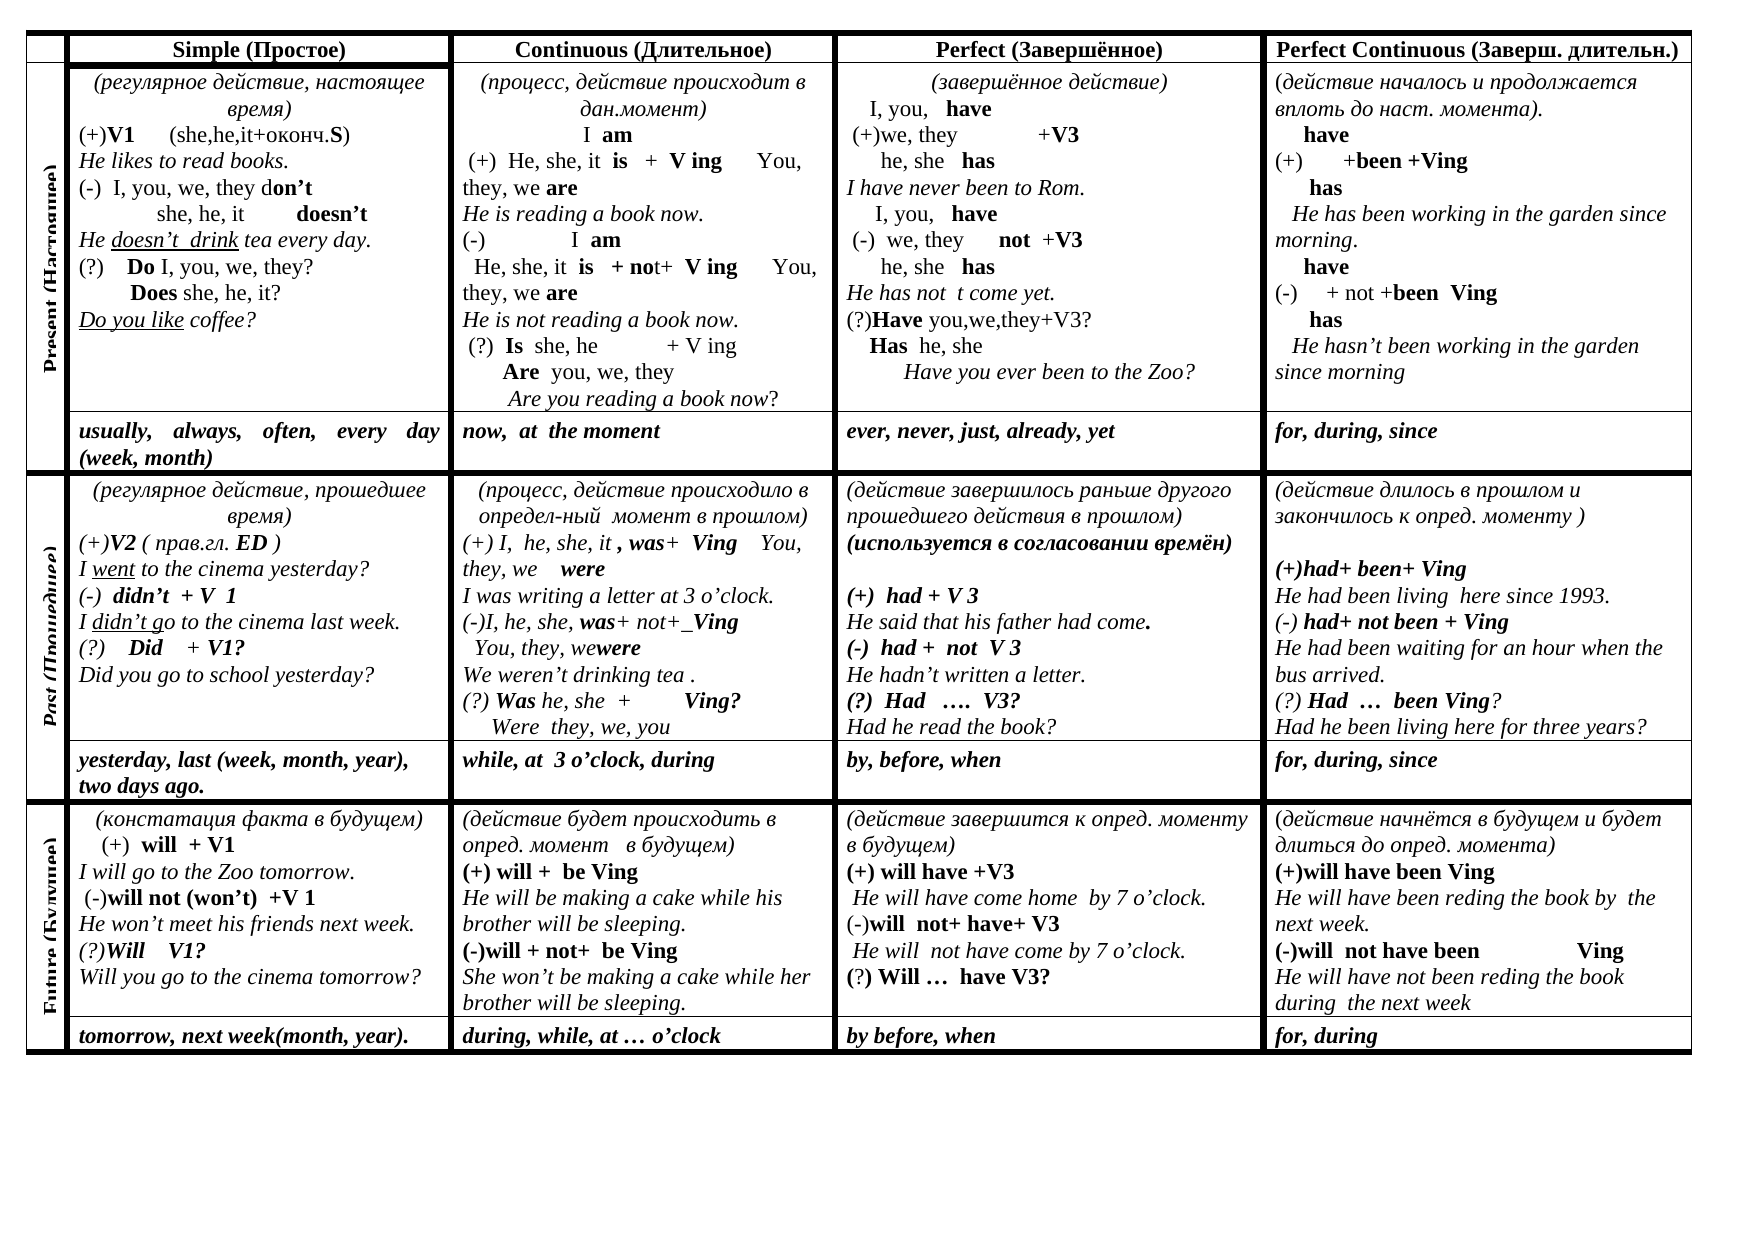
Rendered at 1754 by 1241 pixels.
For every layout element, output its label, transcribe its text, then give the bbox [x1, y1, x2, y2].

table_cell for, during, since [1267, 412, 1691, 470]
table_cell (действие началось и продолжается вплоть до наст. момента). have (+) +been +Ving has He has been working in the garden since morning. have (-) + not +been Ving has He hasn’t been working in the garden since morning [1267, 63, 1691, 411]
table_cell (процесс, действие происходит в дан.момент) I am (+) He, she, it is + V ing You, they, we are He is reading a book now. (-) I am He, she, it is + not+ V ing You, they, we are He is not reading a book now. (?) Is she, he + V ing Are you, we, they Are you reading a book now? [454, 63, 832, 411]
table_cell while, at 3 o’clock, during [454, 741, 832, 799]
table_cell (завершённое действие) I, you, have (+)we, they +V3 he, she has I have never been to Rom. I, you, have (-) we, they not +V3 he, she has He has not t come yet. (?)Have you,we,they+V3? Has he, she Have you ever been to the Zoo? [838, 63, 1260, 411]
table_cell for, during [1267, 1017, 1691, 1048]
table_cell (действие будет происходить в опред. момент в будущем) (+) will + be Ving He will be making a cake while his brother will be sleeping. (-)will + not+ be Ving She won’t be making a cake while her brother will be sleeping. [454, 805, 832, 1016]
table_cell (процесс, действие происходило в определ-ный момент в прошлом) (+) I, he, she, it , was+ Ving You, they, we were I was writing a letter at 3 o’clock. (-)I, he, she, was+ not+_Ving You, they, wewere We weren’t drinking tea . (?) Was he, she + Ving? Were they, we, you [454, 476, 832, 740]
table_cell (действие начнётся в будущем и будет длиться до опред. момента) (+)will have been Ving He will have been reding the book by the next week. (-)will not have been Ving He will have not been reding the book during the next week [1267, 805, 1691, 1016]
table_header Perfect Continuous (Заверш. длительн.) [1267, 36, 1691, 62]
table_cell for, during, since [1267, 741, 1691, 799]
table_header [27, 36, 64, 62]
table_cell Present (Настоящее) [27, 63, 64, 470]
table_header Continuous (Длительное) [454, 36, 832, 62]
table_cell (действие длилось в прошлом и закончилось к опред. моменту ) (+)had+ been+ Ving He had been living here since 1993. (-) had+ not been + Ving He had been waiting for an hour when the bus arrived. (?) Had … been Ving? Had he been living here for three years? [1267, 476, 1691, 740]
table_cell Past (Прошедшее) [27, 476, 64, 799]
table_cell ever, never, just, already, yet [838, 412, 1260, 470]
table_cell by before, when [838, 1017, 1260, 1048]
table_cell (констатация факта в будущем) (+) will + V1 I will go to the Zoo tomorrow. (-)will not (won’t) +V 1 He won’t meet his friends next week. (?)Will V1? Will you go to the cinema tomorrow? [70, 805, 448, 1016]
table_cell (действие завершится к опред. моменту в будущем) (+) will have +V3 He will have come home by 7 o’clock. (-)will not+ have+ V3 He will not have come by 7 o’clock. (?) Will … have V3? [838, 805, 1260, 1016]
table_cell now, at the moment [454, 412, 832, 470]
table_cell yesterday, last (week, month, year), two days ago. [70, 741, 448, 799]
table_cell Future (Будущее) [27, 805, 64, 1048]
table_cell (действие завершилось раньше другого прошедшего действия в прошлом) (используется в согласовании времён) (+) had + V 3 He said that his father had come. (-) had + not V 3 He hadn’t written a letter. (?) Had …. V3? Had he read the book? [838, 476, 1260, 740]
table_cell by, before, when [838, 741, 1260, 799]
table_cell usually, always, often, every day (week, month) [70, 412, 448, 470]
table_header Simple (Простое) [70, 36, 448, 62]
table_cell (регулярное действие, настоящее время) (+)V1 (she,he,it+oконч.S) He likes to read books. (-) I, you, we, they don’t she, he, it doesn’t He doesn’t drink tea every day. (?) Do I, you, we, they? Does she, he, it? Do you like coffee? [70, 69, 448, 411]
table_cell tomorrow, next week(month, year). [70, 1017, 448, 1048]
table_cell (регулярное действие, прошедшее время) (+)V2 ( прав.гл. ED ) I went to the cinema yesterday? (-) didn’t + V 1 I didn’t go to the cinema last week. (?) Did + V1? Did you go to school yesterday? [70, 476, 448, 740]
table_header Perfect (Завершённое) [838, 36, 1260, 62]
table_cell during, while, at … o’clock [454, 1017, 832, 1048]
